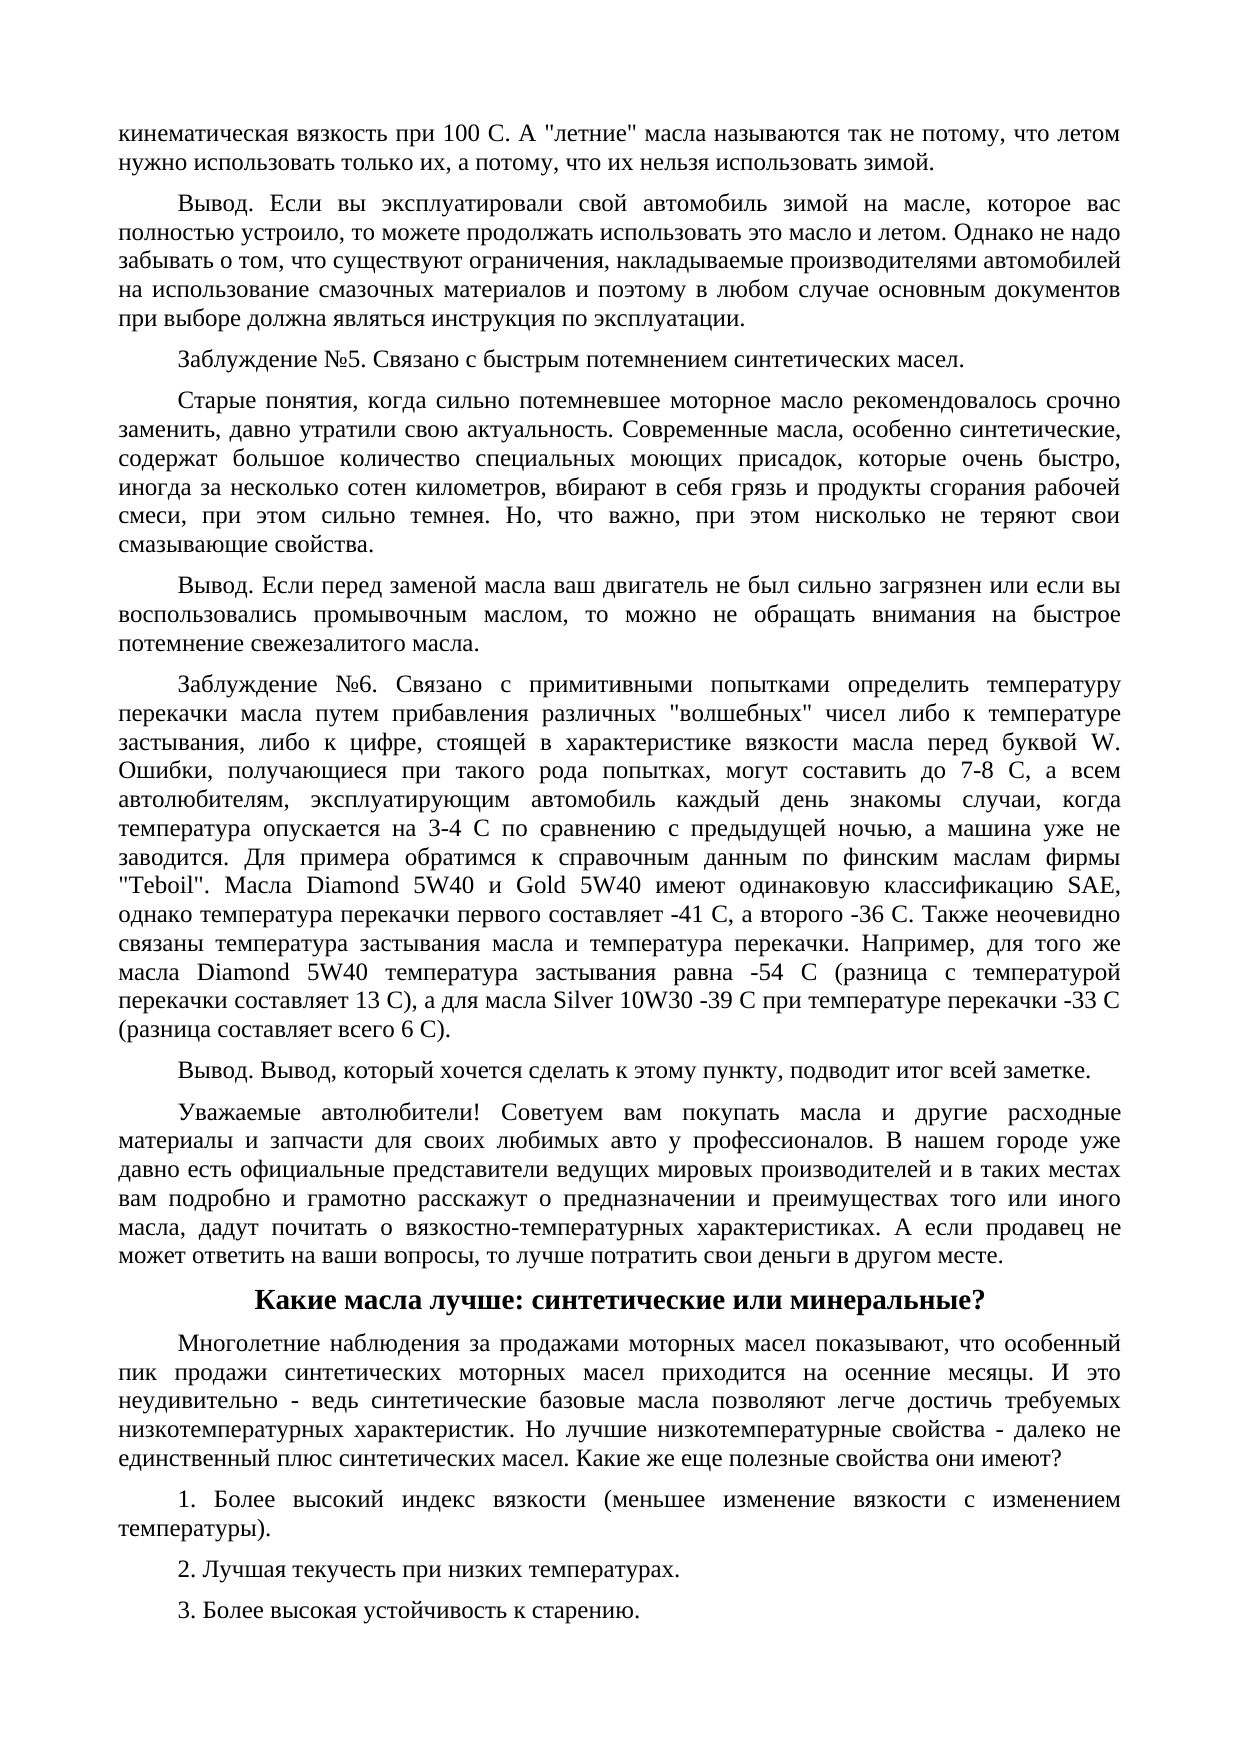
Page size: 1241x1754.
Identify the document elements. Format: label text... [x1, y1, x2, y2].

text Вывод. Если перед заменой масла ваш двигатель не был сильно загрязнен или если вы воспользовались промывочным маслом, то можно не обращать внимания на быстрое потемнение свежезалитого масла. [118, 571, 1122, 657]
text Уважаемые автолюбители! Советуем вам покупать масла и другие расходные материалы и запчасти для своих любимых авто у профессионалов. В нашем городе уже давно есть официальные представители ведущих мировых производителей и в таких местах вам подробно и грамотно расскажут о предназначении и преимуществах того или иного масла, дадут почитать о вязкостно-температурных характеристиках. А если продавец не может ответить на ваши вопросы, то лучше потратить свои деньги в другом месте. [118, 1097, 1122, 1269]
text Многолетние наблюдения за продажами моторных масел показывают, что особенный пик продажи синтетических моторных масел приходится на осенние месяцы. И это неудивительно - ведь синтетические базовые масла позволяют легче достичь требуемых низкотемпературных характеристик. Но лучшие низкотемпературные свойства - далеко не единственный плюс синтетических масел. Какие же еще полезные свойства они имеют? [118, 1328, 1122, 1472]
text Вывод. Вывод, который хочется сделать к этому пункту, подводит итог всей заметке. [118, 1056, 1122, 1084]
text Заблуждение №6. Связано с примитивными попытками определить температуру перекачки масла путем прибавления различных "волшебных" чисел либо к температуре застывания, либо к цифре, стоящей в характеристике вязкости масла перед буквой W. Ошибки, получающиеся при такого рода попытках, могут составить до 7-8 С, а всем автолюбителям, эксплуатирующим автомобиль каждый день знакомы случаи, когда температура опускается на 3-4 С по сравнению с предыдущей ночью, а машина уже не заводится. Для примера обратимся к справочным данным по финским маслам фирмы "Teboil". Масла Diamond 5W40 и Gold 5W40 имеют одинаковую классификацию SAE, однако температура перекачки первого составляет -41 С, а второго -36 С. Также неочевидно связаны температура застывания масла и температура перекачки. Например, для того же масла Diamond 5W40 температура застывания равна -54 С (разница с температурой перекачки составляет 13 С), а для масла Silver 10W30 -39 С при температуре перекачки -33 С (разница составляет всего 6 С). [118, 669, 1122, 1043]
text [118, 118, 1122, 176]
text 2. Лучшая текучесть при низких температурах. [118, 1554, 1122, 1583]
text 1. Более высокий индекс вязкости (меньшее изменение вязкости с изменением температуры). [118, 1484, 1122, 1542]
text Старые понятия, когда сильно потемневшее моторное масло рекомендовалось срочно заменить, давно утратили свою актуальность. Современные масла, особенно синтетические, содержат большое количество специальных моющих присадок, которые очень быстро, иногда за несколько сотен километров, вбирают в себя грязь и продукты сгорания рабочей смеси, при этом сильно темнея. Но, что важно, при этом нисколько не теряют свои смазывающие свойства. [118, 386, 1122, 558]
text Какие масла лучше: синтетические или минеральные? [118, 1282, 1122, 1315]
text Заблуждение №5. Связано с быстрым потемнением синтетических масел. [118, 344, 1122, 373]
text 3. Более высокая устойчивость к старению. [118, 1595, 1122, 1624]
text Вывод. Если вы эксплуатировали свой автомобиль зимой на масле, которое вас полностью устроило, то можете продолжать использовать это масло и летом. Однако не надо забывать о том, что существуют ограничения, накладываемые производителями автомобилей на использование смазочных материалов и поэтому в любом случае основным документов при выборе должна являться инструкция по эксплуатации. [118, 188, 1122, 332]
